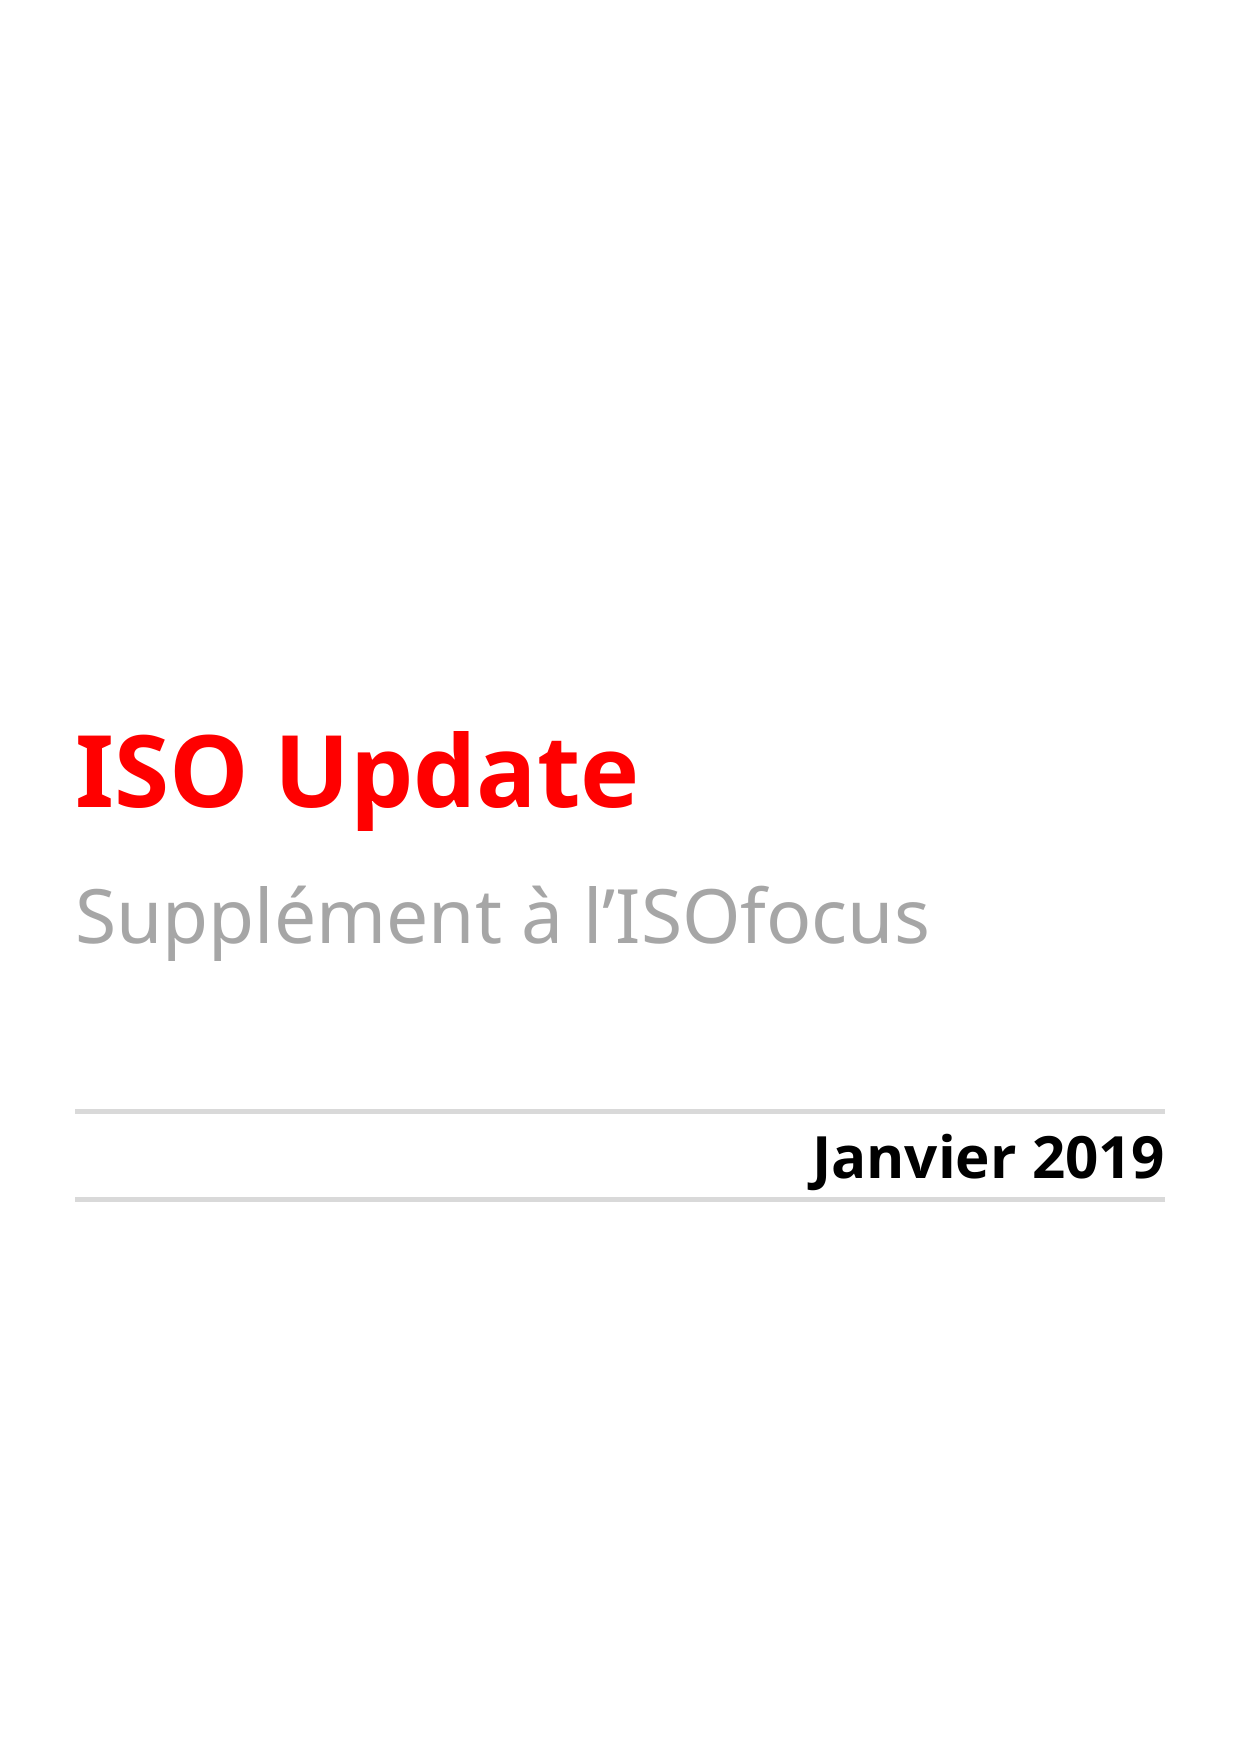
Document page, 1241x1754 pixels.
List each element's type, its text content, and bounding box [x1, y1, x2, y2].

text Supplément à l’ISOfocus [75, 864, 1165, 966]
text ISO Update [75, 700, 1165, 837]
text Janvier 2019 [75, 1114, 1165, 1197]
